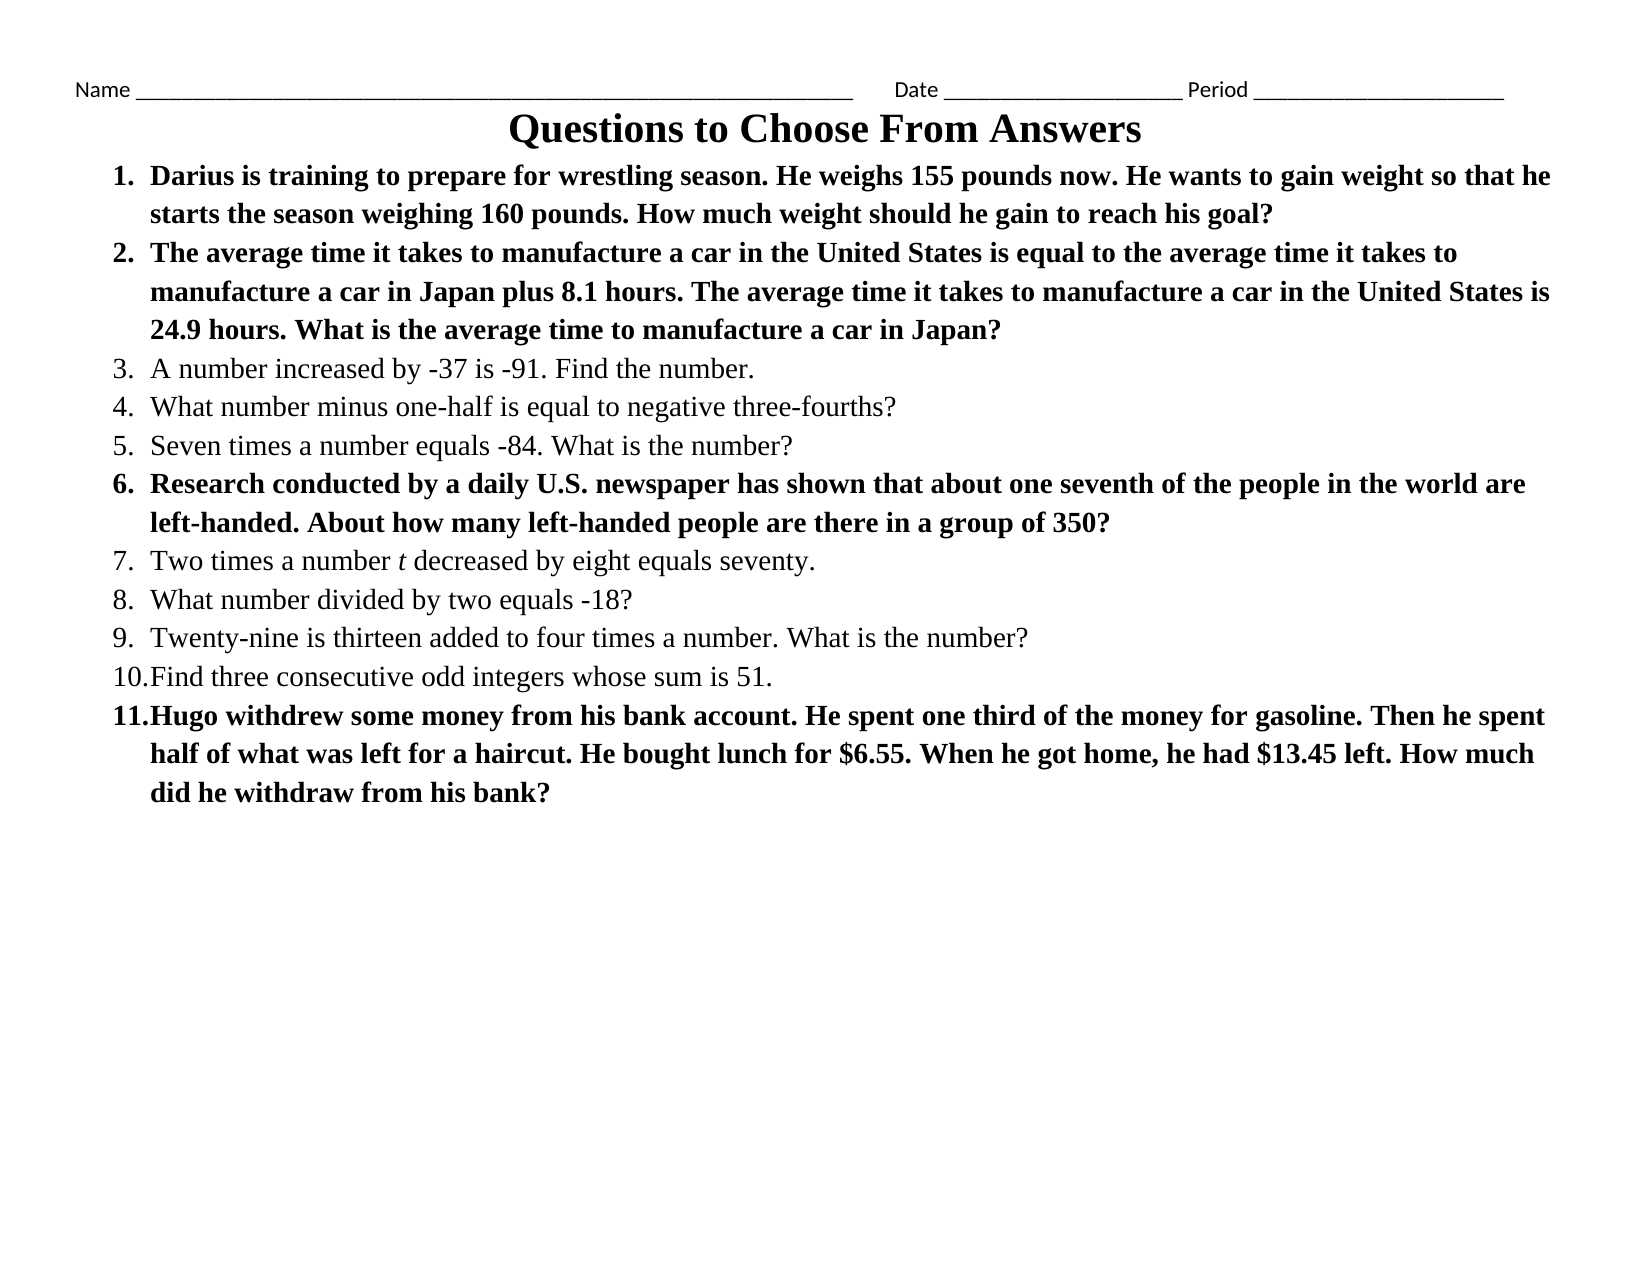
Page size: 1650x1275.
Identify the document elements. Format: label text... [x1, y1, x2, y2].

list Two times a number t decreased by eight equals seventy. [112, 543, 1575, 577]
list A number increased by -37 is -91. Find the number. [112, 351, 1575, 384]
list Twenty-nine is thirteen added to four times a number. What is the number? [112, 621, 1575, 654]
list Research conducted by a daily U.S. newspaper has shown that about one seventh of the people in the world are left-handed. About how many left-handed people are there in a group of 350? [112, 466, 1575, 538]
list Find three consecutive odd integers whose sum is 51. [112, 659, 1575, 693]
list Seven times a number equals -84. What is the number? [112, 428, 1575, 461]
list Hugo withdrew some money from his bank account. He spent one third of the money for gasoline. Then he spent half of what was left for a haircut. He bought lunch for $6.55. When he got home, he had $13.45 left. How much did he withdraw from his bank? [112, 698, 1575, 808]
list Darius is training to prepare for wrestling season. He weighs 155 pounds now. He wants to gain weight so that he starts the season weighing 160 pounds. How much weight should he gain to reach his goal? [112, 158, 1575, 230]
list What number minus one-half is equal to negative three-fourths? [112, 389, 1575, 423]
list The average time it takes to manufacture a car in the United States is equal to the average time it takes to manufacture a car in Japan plus 8.1 hours. The average time it takes to manufacture a car in the United States is 24.9 hours. What is the average time to manufacture a car in Japan? [112, 235, 1575, 346]
text Questions to Choose From Answers [75, 103, 1575, 151]
list What number divided by two equals -18? [112, 582, 1575, 616]
